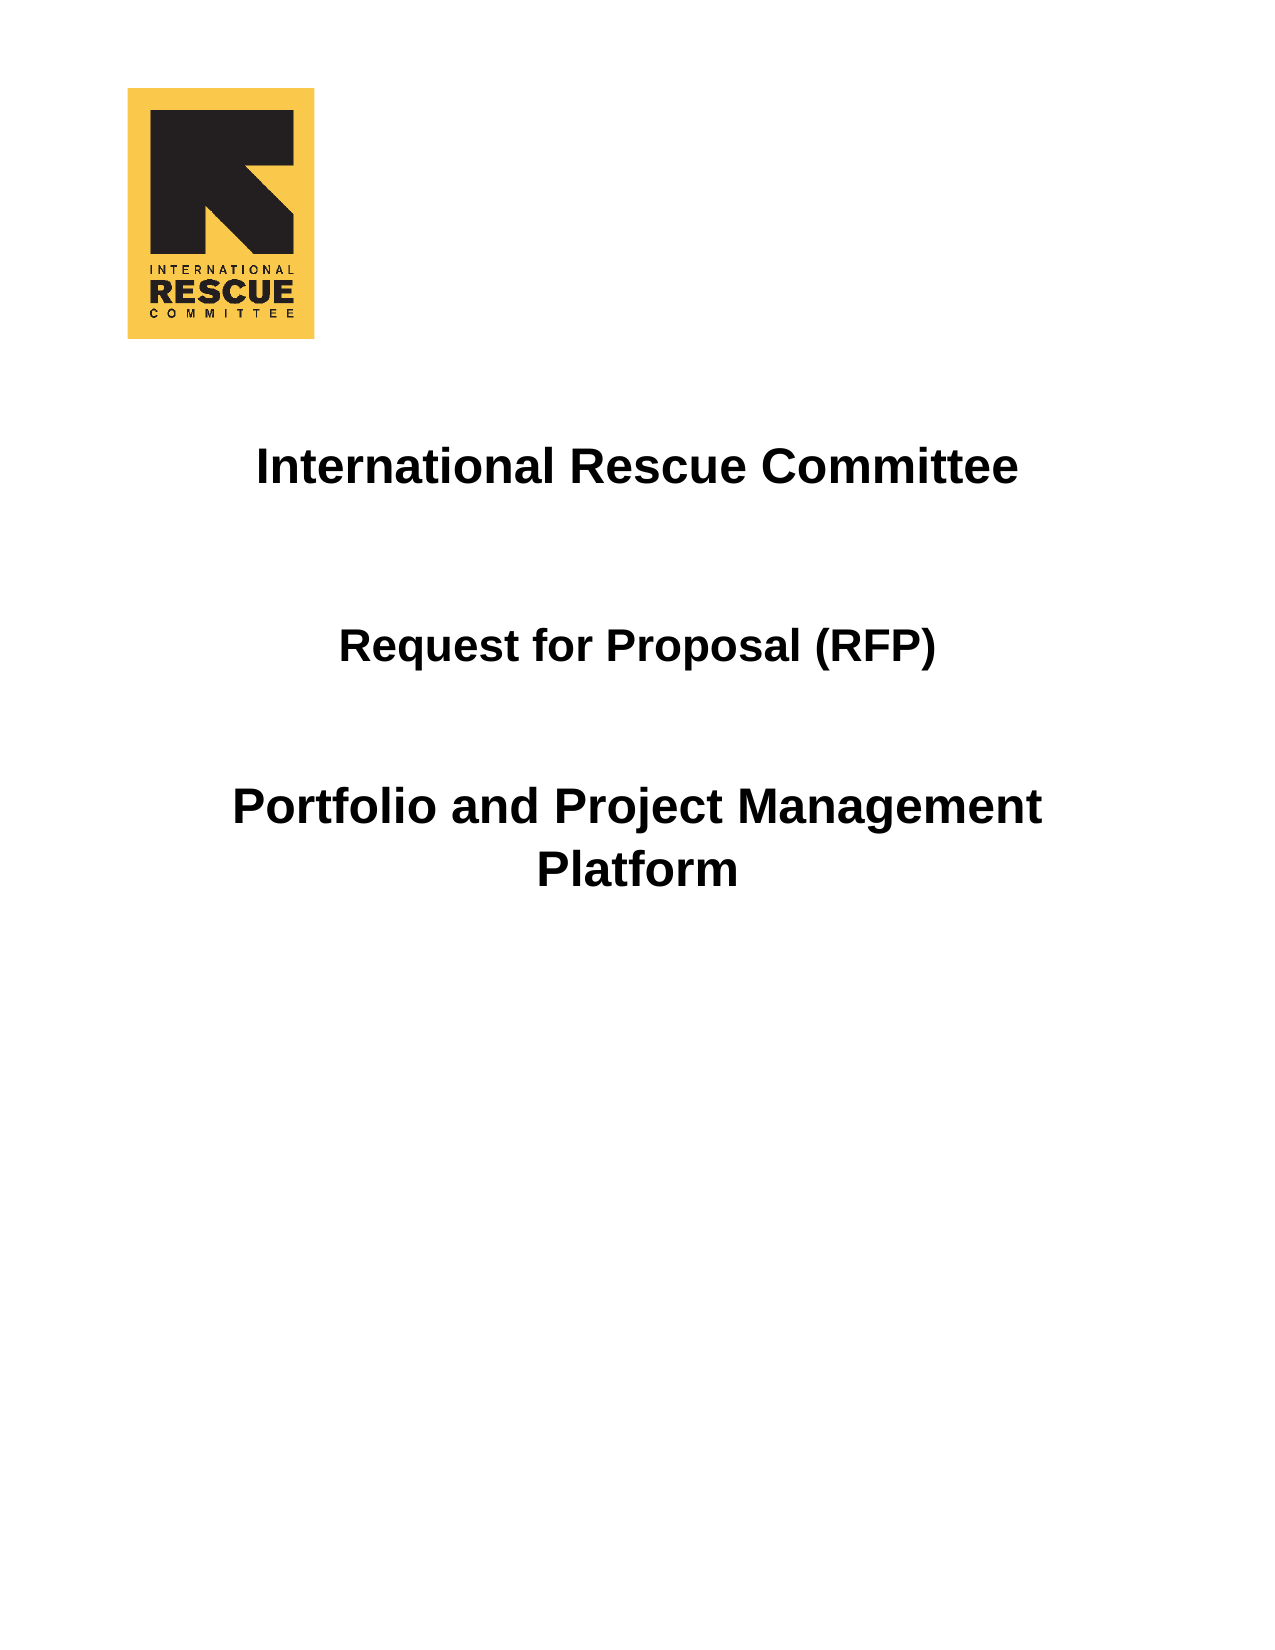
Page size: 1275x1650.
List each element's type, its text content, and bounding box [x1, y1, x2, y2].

text Request for Proposal (RFP) [187, 619, 1087, 672]
text International Rescue Committee [187, 437, 1087, 494]
text Portfolio and Project Management Platform [187, 777, 1087, 897]
picture [127, 88, 315, 339]
